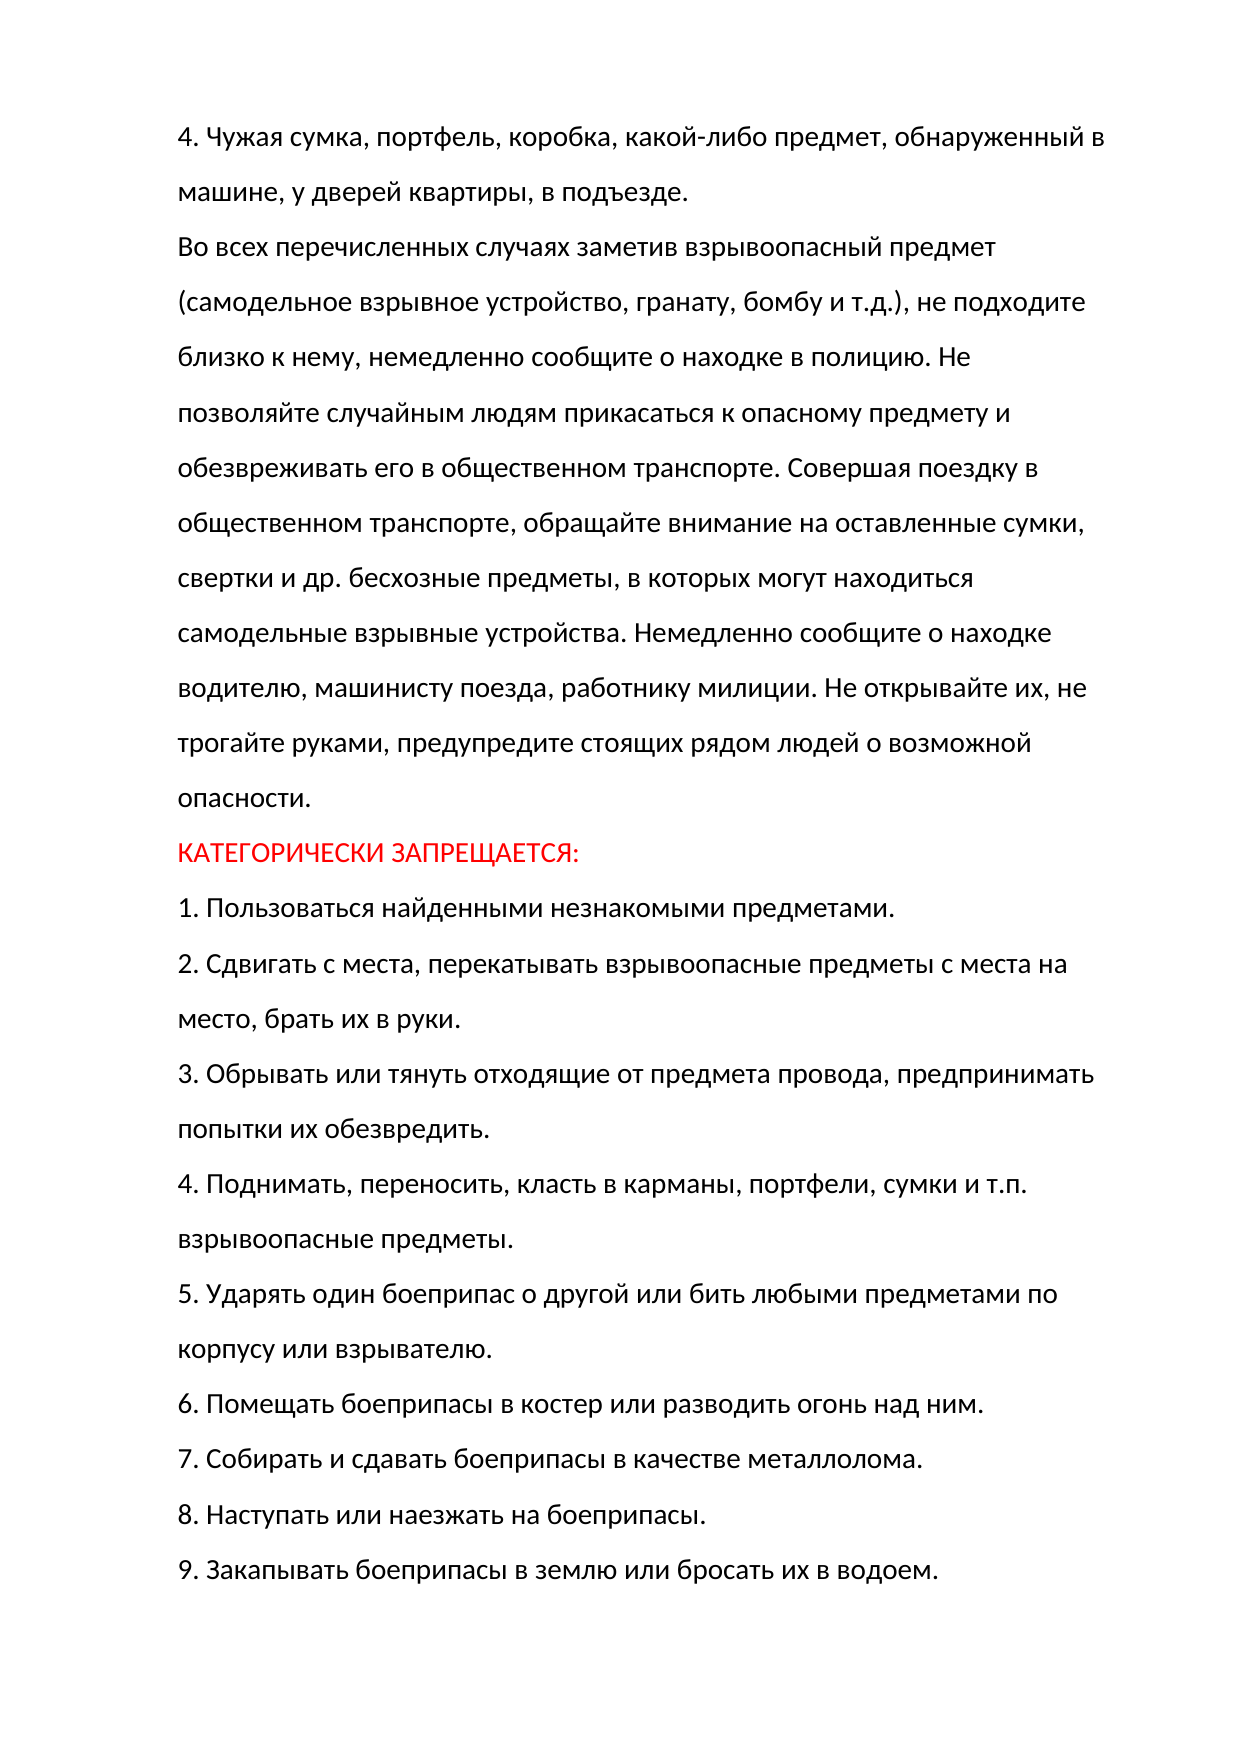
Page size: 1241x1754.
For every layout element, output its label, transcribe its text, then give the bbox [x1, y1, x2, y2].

text 2. Сдвигать с места, перекатывать взрывоопасные предметы с места на [177, 945, 1152, 980]
text 9. Закапывать боеприпасы в землю или бросать их в водоем. [177, 1551, 1152, 1586]
text корпусу или взрывателю. [177, 1330, 1152, 1366]
text близко к нему, немедленно сообщите о находке в полицию. Не [177, 338, 1152, 374]
text (самодельное взрывное устройство, гранату, бомбу и т.д.), не подходите [177, 283, 1152, 319]
text 4. Поднимать, переносить, класть в карманы, портфели, сумки и т.п. [177, 1165, 1152, 1201]
text опасности. [177, 779, 1152, 815]
text 6. Помещать боеприпасы в костер или разводить огонь над ним. [177, 1386, 1152, 1421]
text 5. Ударять один боеприпас о другой или бить любыми предметами по [177, 1275, 1152, 1311]
text 3. Обрывать или тянуть отходящие от предмета провода, предпринимать [177, 1055, 1152, 1091]
text место, брать их в руки. [177, 1000, 1152, 1035]
text машине, у дверей квартиры, в подъезде. [177, 173, 1152, 209]
text общественном транспорте, обращайте внимание на оставленные сумки, [177, 504, 1152, 539]
text трогайте руками, предупредите стоящих рядом людей о возможной [177, 724, 1152, 760]
text самодельные взрывные устройства. Немедленно сообщите о находке [177, 614, 1152, 650]
text 8. Наступать или наезжать на боеприпасы. [177, 1496, 1152, 1531]
text попытки их обезвредить. [177, 1110, 1152, 1146]
text 4. Чужая сумка, портфель, коробка, какой-либо предмет, обнаруженный в [177, 118, 1152, 154]
text обезвреживать его в общественном транспорте. Совершая поездку в [177, 449, 1152, 484]
text свертки и др. бесхозные предметы, в которых могут находиться [177, 559, 1152, 594]
text 1. Пользоваться найденными незнакомыми предметами. [177, 889, 1152, 925]
text 7. Собирать и сдавать боеприпасы в качестве металлолома. [177, 1441, 1152, 1476]
text Во всех перечисленных случаях заметив взрывоопасный предмет [177, 228, 1152, 264]
text позволяйте случайным людям прикасаться к опасному предмету и [177, 394, 1152, 429]
text КАТЕГОРИЧЕСКИ ЗАПРЕЩАЕТСЯ: [177, 834, 1152, 870]
text взрывоопасные предметы. [177, 1220, 1152, 1256]
text водителю, машинисту поезда, работнику милиции. Не открывайте их, не [177, 669, 1152, 705]
